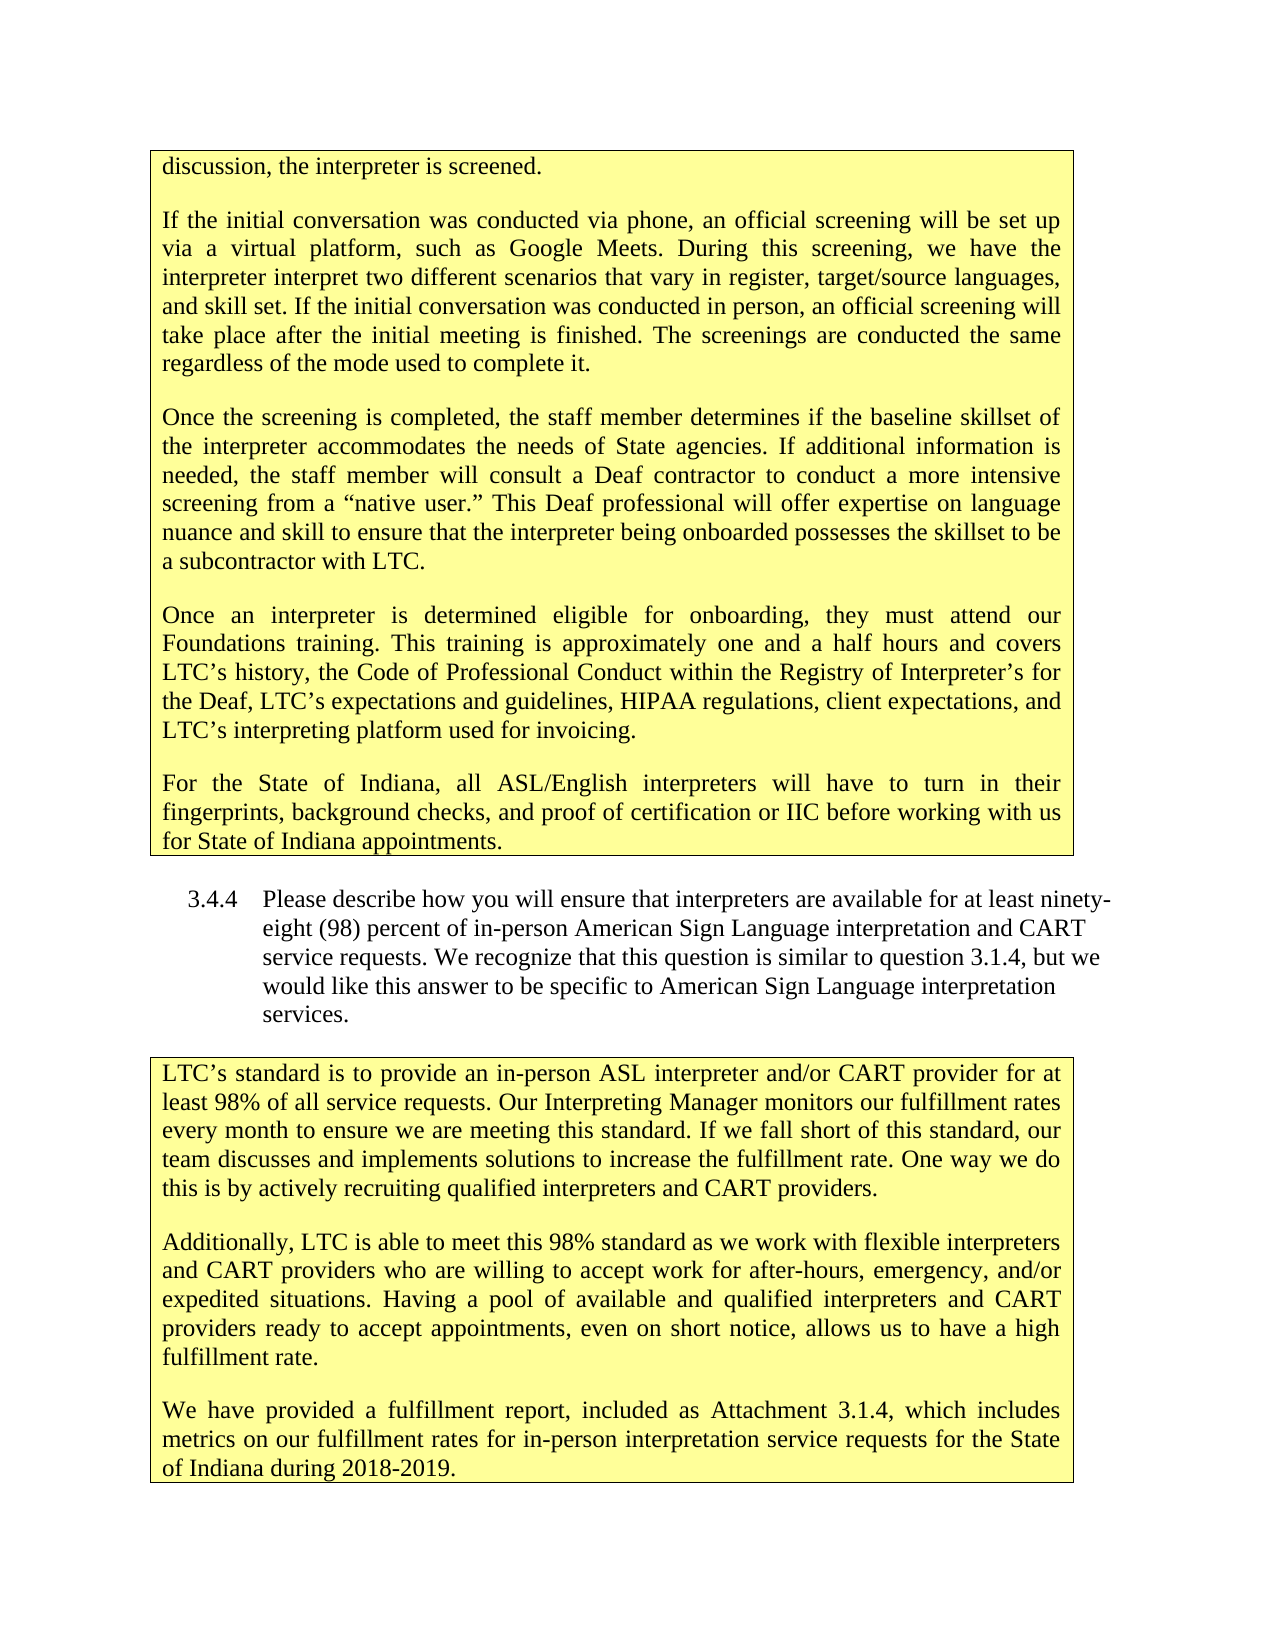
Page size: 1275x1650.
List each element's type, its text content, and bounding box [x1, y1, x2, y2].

table_header LTC’s standard is to provide an in-person ASL interpreter and/or CART provider for at least 98% of all service requests. Our Interpreting Manager monitors our fulfillment rates every month to ensure we are meeting this standard. If we fall short of this standard, our team discusses and implements solutions to increase the fulfillment rate. One way we do this is by actively recruiting qualified interpreters and CART providers. Additionally, LTC is able to meet this 98% standard as we work with flexible interpreters and CART providers who are willing to accept work for after-hours, emergency, and/or expedited situations. Having a pool of available and qualified interpreters and CART providers ready to accept appointments, even on short notice, allows us to have a high fulfillment rate. We have provided a fulfillment report, included as Attachment 3.1.4, which includes metrics on our fulfillment rates for in-person interpretation service requests for the State of Indiana during 2018-2019. [151, 1058, 1073, 1482]
list Please describe how you will ensure that interpreters are available for at least ninety-eight (98) percent of in-person American Sign Language interpretation and CART service requests. We recognize that this question is similar to question 3.1.4, but we would like this answer to be specific to American Sign Language interpretation services. [187, 884, 1125, 1028]
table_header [151, 151, 1073, 855]
